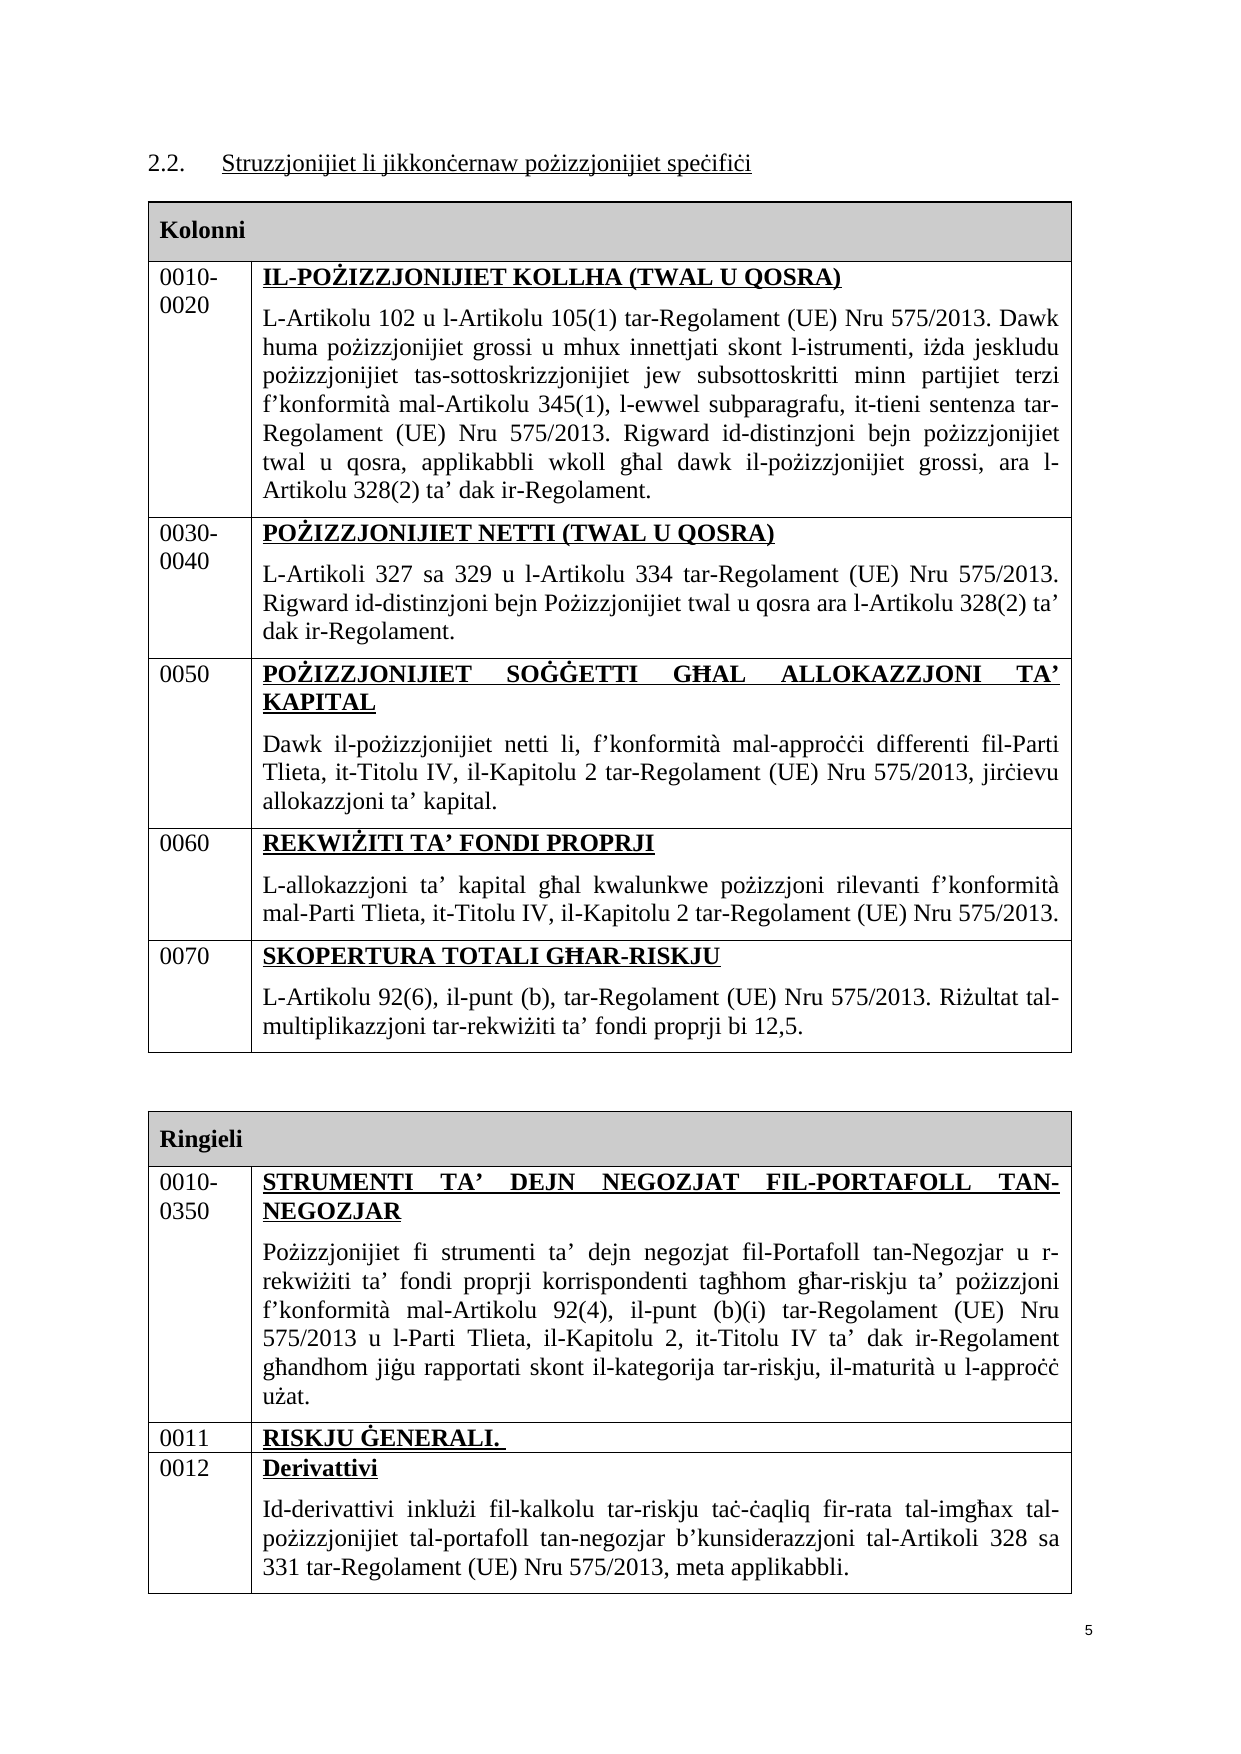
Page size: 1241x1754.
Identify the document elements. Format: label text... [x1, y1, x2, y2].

list 2.2. Struzzjonijiet li jikkonċernaw pożizzjonijiet speċifiċi [148, 148, 1093, 176]
table_cell 0030-0040 [149, 518, 251, 658]
table_cell SKOPERTURA TOTALI GĦAR-RISKJU L-Artikolu 92(6), il-punt (b), tar-Regolament (UE) Nru 575/2013. Riżultat tal-multiplikazzjoni tar-rekwiżiti ta’ fondi proprji bi 12,5. [252, 941, 1071, 1052]
table_cell 0012 [149, 1453, 251, 1593]
table_cell Derivattivi Id-derivattivi inklużi fil-kalkolu tar-riskju taċ-ċaqliq fir-rata tal-imgħax tal-pożizzjonijiet tal-portafoll tan-negozjar b’kunsiderazzjoni tal-Artikoli 328 sa 331 tar-Regolament (UE) Nru 575/2013, meta applikabbli. [252, 1453, 1071, 1593]
table_header Kolonni [149, 203, 1071, 261]
table_cell IL-POŻIZZJONIJIET KOLLHA (TWAL U QOSRA) L-Artikolu 102 u l-Artikolu 105(1) tar-Regolament (UE) Nru 575/2013. Dawk huma pożizzjonijiet grossi u mhux innettjati skont l-istrumenti, iżda jeskludu pożizzjonijiet tas-sottoskrizzjonijiet jew subsottoskritti minn partijiet terzi f’konformità mal-Artikolu 345(1), l-ewwel subparagrafu, it-tieni sentenza tar-Regolament (UE) Nru 575/2013. Rigward id-distinzjoni bejn pożizzjonijiet twal u qosra, applikabbli wkoll għal dawk il-pożizzjonijiet grossi, ara l-Artikolu 328(2) ta’ dak ir-Regolament. [252, 262, 1071, 517]
table_cell POŻIZZJONIJIET SOĠĠETTI GĦAL ALLOKAZZJONI TA’ KAPITAL Dawk il-pożizzjonijiet netti li, f’konformità mal-approċċi differenti fil-Parti Tlieta, it-Titolu IV, il-Kapitolu 2 tar-Regolament (UE) Nru 575/2013, jirċievu allokazzjoni ta’ kapital. [252, 659, 1071, 827]
table_cell 0010-0020 [149, 262, 251, 517]
table_cell 0050 [149, 659, 251, 827]
table_cell REKWIŻITI TA’ FONDI PROPRJI L-allokazzjoni ta’ kapital għal kwalunkwe pożizzjoni rilevanti f’konformità mal-Parti Tlieta, it-Titolu IV, il-Kapitolu 2 tar-Regolament (UE) Nru 575/2013. [252, 829, 1071, 940]
table_cell STRUMENTI TA’ DEJN NEGOZJAT FIL-PORTAFOLL TAN-NEGOZJAR Pożizzjonijiet fi strumenti ta’ dejn negozjat fil-Portafoll tan-Negozjar u r-rekwiżiti ta’ fondi proprji korrispondenti tagħhom għar-riskju ta’ pożizzjoni f’konformità mal-Artikolu 92(4), il-punt (b)(i) tar-Regolament (UE) Nru 575/2013 u l-Parti Tlieta, il-Kapitolu 2, it-Titolu IV ta’ dak ir-Regolament għandhom jiġu rapportati skont il-kategorija tar-riskju, il-maturità u l-approċċ użat. [252, 1167, 1071, 1422]
table_cell 0070 [149, 941, 251, 1052]
table_cell 0010-0350 [149, 1167, 251, 1422]
table_header Ringieli [149, 1112, 1071, 1166]
table_cell 0011 [149, 1423, 251, 1452]
table_cell RISKJU ĠENERALI. [252, 1423, 1071, 1452]
table_cell 0060 [149, 829, 251, 940]
table_cell POŻIZZJONIJIET NETTI (TWAL U QOSRA) L-Artikoli 327 sa 329 u l-Artikolu 334 tar-Regolament (UE) Nru 575/2013. Rigward id-distinzjoni bejn Pożizzjonijiet twal u qosra ara l-Artikolu 328(2) ta’ dak ir-Regolament. [252, 518, 1071, 658]
